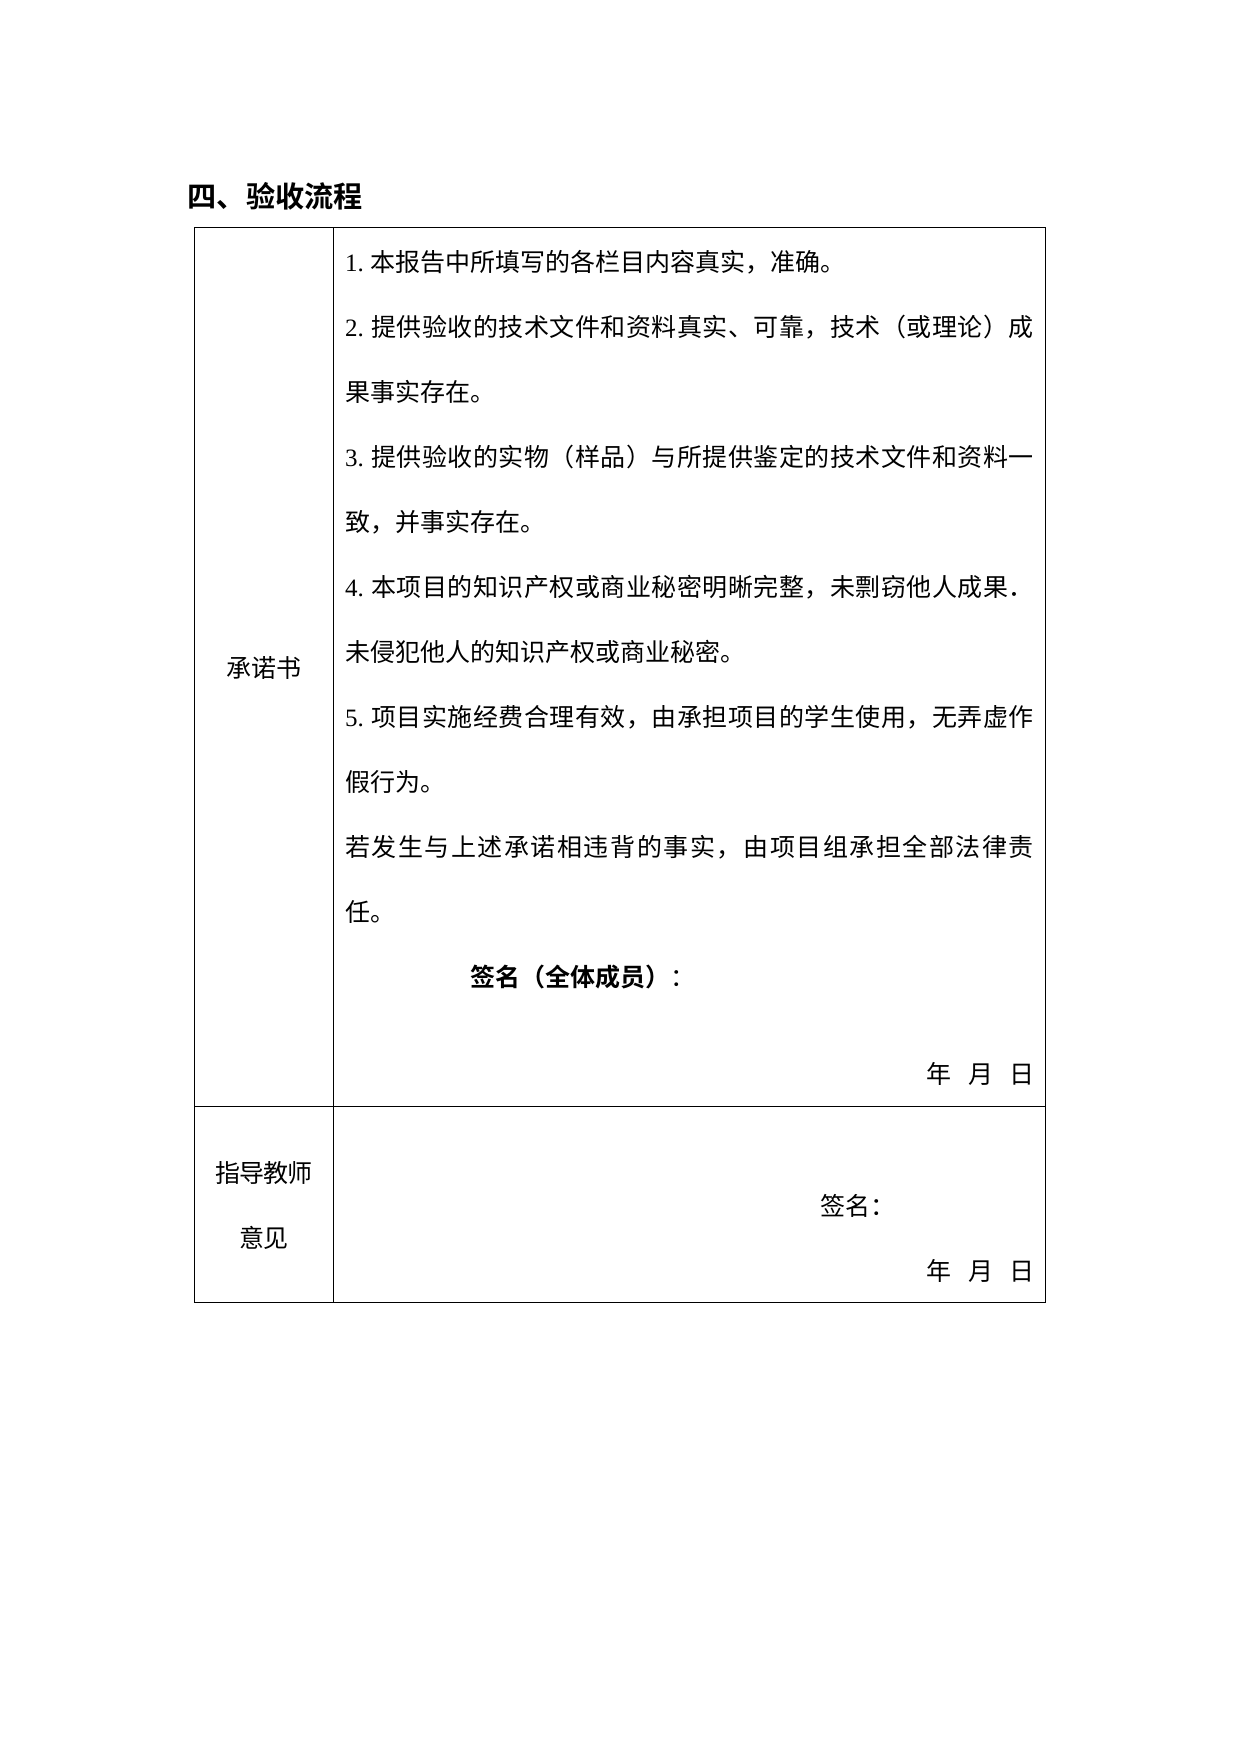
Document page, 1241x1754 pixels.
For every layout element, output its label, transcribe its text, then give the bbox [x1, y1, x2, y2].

table_header 1. 本报告中所填写的各栏目内容真实，准确。 2. 提供验收的技术文件和资料真实、可靠，技术（或理论）成果事实存在。 3. 提供验收的实物（样品）与所提供鉴定的技术文件和资料一致，并事实存在。 4. 本项目的知识产权或商业秘密明晰完整，未剽窃他人成果．未侵犯他人的知识产权或商业秘密。 5. 项目实施经费合理有效，由承担项目的学生使用，无弄虚作假行为。 若发生与上述承诺相违背的事实，由项目组承担全部法律责任。 签名（全体成员）： 年 月 日 [334, 228, 1045, 1106]
table_cell 签名： 年 月 日 [334, 1107, 1045, 1302]
text 四、验收流程 [187, 162, 1053, 227]
table_cell 指导教师 意见 [195, 1107, 333, 1302]
table_header 承诺书 [195, 228, 333, 1106]
